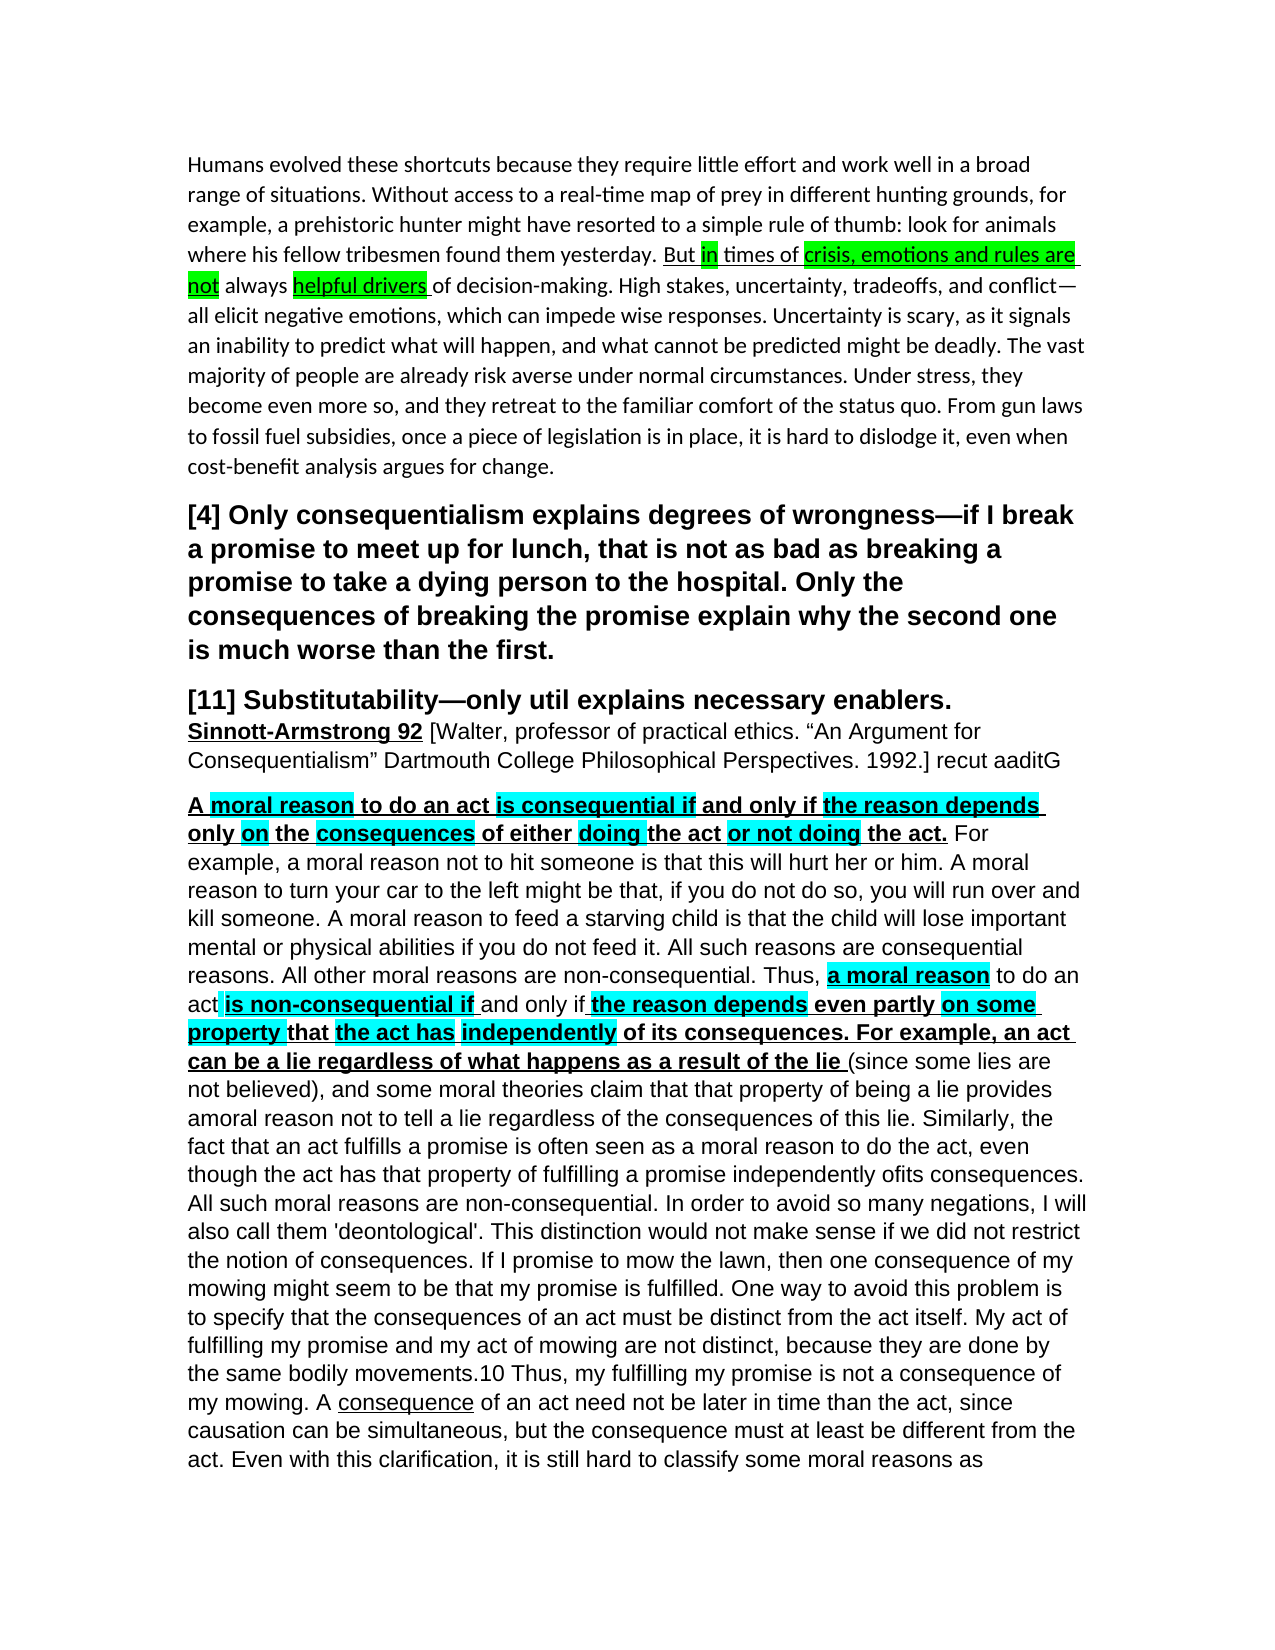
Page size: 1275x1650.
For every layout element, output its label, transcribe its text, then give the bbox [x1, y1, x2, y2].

text [11] Substitutability—only util explains necessary enablers. [187, 684, 1087, 716]
text Sinnott-Armstrong 92 [Walter, professor of practical ethics. “An Argument for Consequentialism” Dartmouth College Philosophical Perspectives. 1992.] recut aaditG [187, 718, 1087, 773]
text Humans evolved these shortcuts because they require little effort and work well in a broad range of situations. Without access to a real-time map of prey in different hunting grounds, for example, a prehistoric hunter might have resorted to a simple rule of thumb: look for animals where his fellow tribesmen found them yesterday. But in times of crisis, emotions and rules are not always helpful drivers of decision-making. High stakes, uncertainty, tradeoffs, and conflict—all elicit negative emotions, which can impede wise responses. Uncertainty is scary, as it signals an inability to predict what will happen, and what cannot be predicted might be deadly. The vast majority of people are already risk averse under normal circumstances. Under stress, they become even more so, and they retreat to the familiar comfort of the status quo. From gun laws to fossil fuel subsidies, once a piece of legislation is in place, it is hard to dislodge it, even when cost-benefit analysis argues for change. [187, 150, 1087, 480]
text [4] Only consequentialism explains degrees of wrongness—if I break a promise to meet up for lunch, that is not as bad as breaking a promise to take a dying person to the hospital. Only the consequences of breaking the promise explain why the second one is much worse than the first. [187, 499, 1087, 665]
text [187, 792, 1087, 1472]
